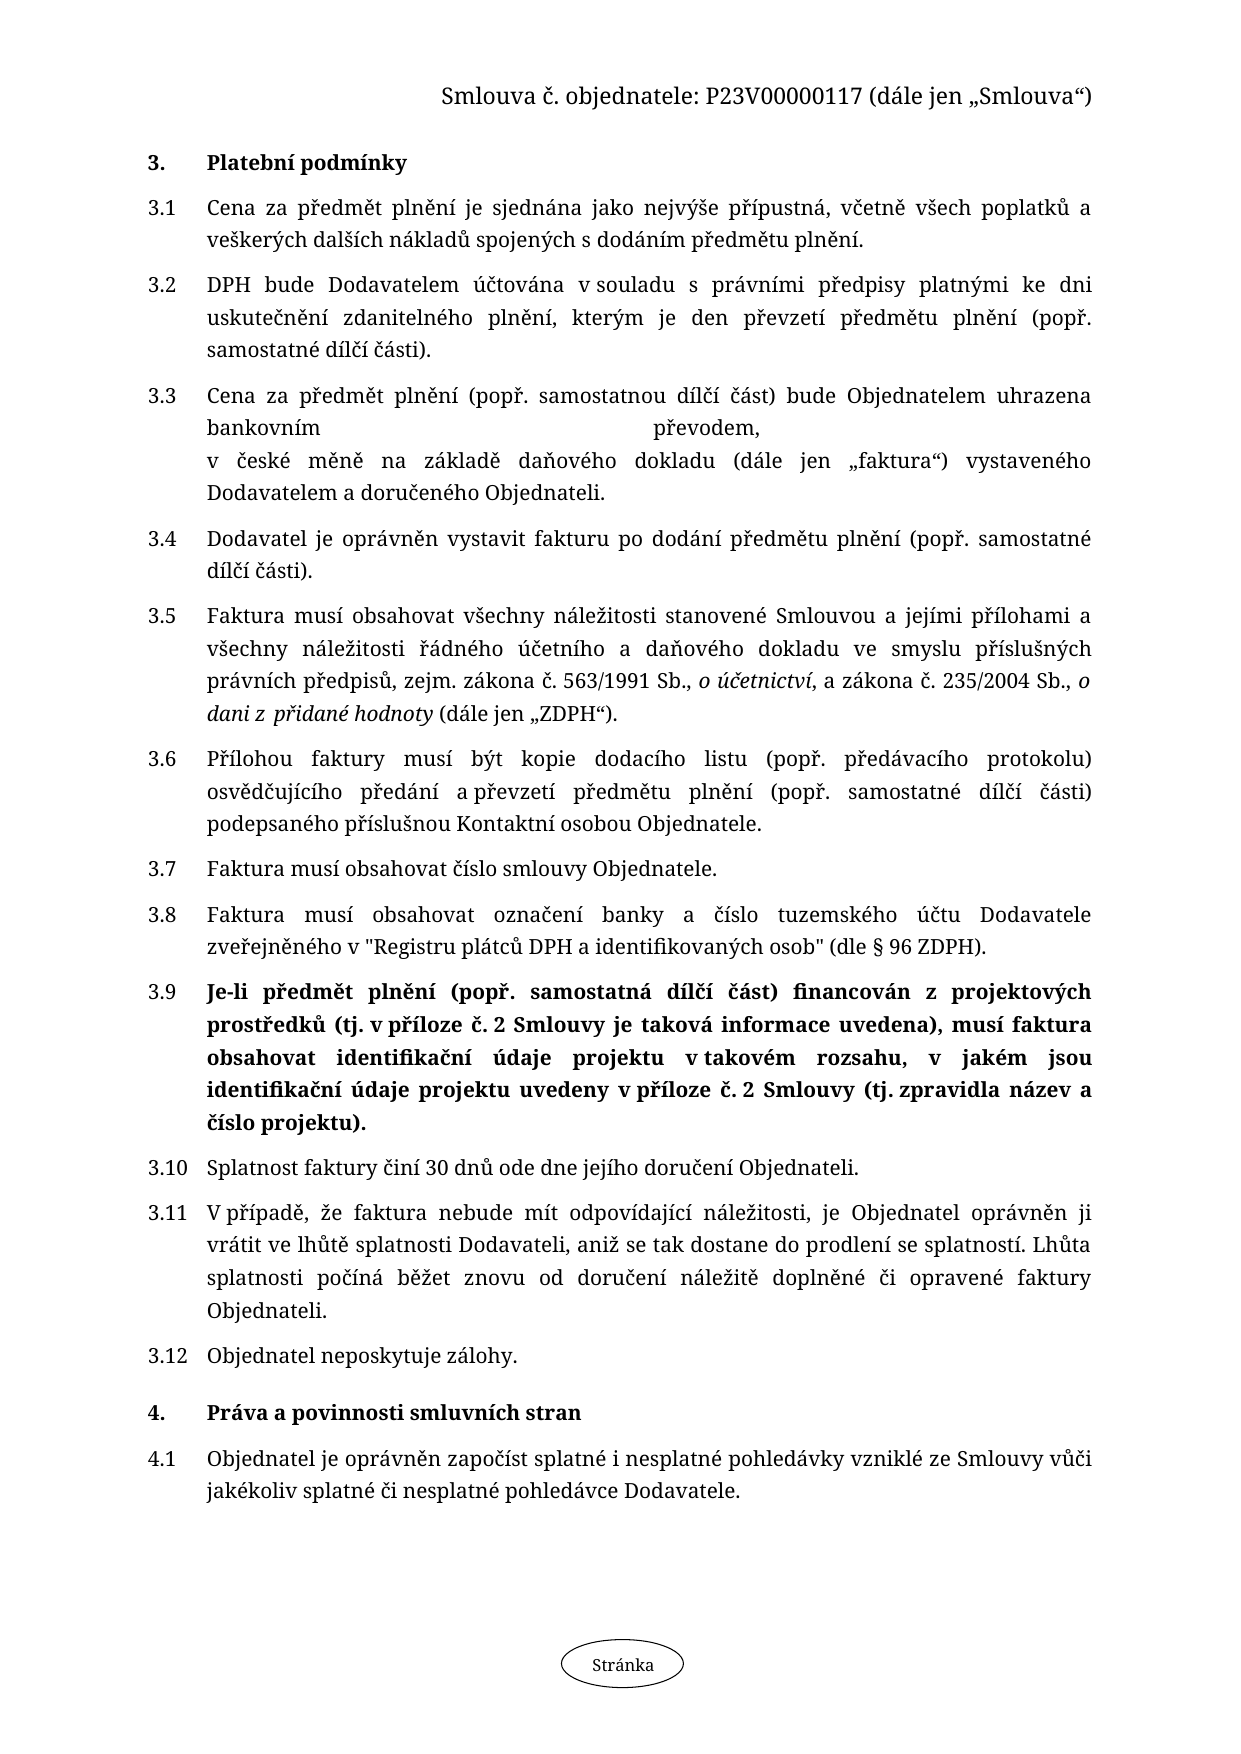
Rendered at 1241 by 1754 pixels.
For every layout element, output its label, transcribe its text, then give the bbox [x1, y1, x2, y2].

list Objednatel neposkytuje zálohy. [148, 1341, 1093, 1369]
list Platební podmínky [148, 148, 1093, 176]
list Dodavatel je oprávněn vystavit fakturu po dodání předmětu plnění (popř. samostatné dílčí části). [148, 524, 1093, 585]
list Přílohou faktury musí být kopie dodacího listu (popř. předávacího protokolu) osvědčujícího předání a převzetí předmětu plnění (popř. samostatné dílčí části) podepsaného příslušnou Kontaktní osobou Objednatele. [148, 744, 1093, 838]
list Faktura musí obsahovat všechny náležitosti stanovené Smlouvou a jejími přílohami a všechny náležitosti řádného účetního a daňového dokladu ve smyslu příslušných právních předpisů, zejm. zákona č. 563/1991 Sb., o účetnictví, a zákona č. 235/2004 Sb., o dani z přidané hodnoty (dále jen „ZDPH“). [148, 601, 1093, 728]
list DPH bude Dodavatelem účtována v souladu s právními předpisy platnými ke dni uskutečnění zdanitelného plnění, kterým je den převzetí předmětu plnění (popř. samostatné dílčí části). [148, 270, 1093, 364]
list Cena za předmět plnění (popř. samostatnou dílčí část) bude Objednatelem uhrazena bankovním převodem, v české měně na základě daňového dokladu (dále jen „faktura“) vystaveného Dodavatelem a doručeného Objednateli. [148, 381, 1093, 507]
list Faktura musí obsahovat označení banky a číslo tuzemského účtu Dodavatele zveřejněného v "Registru plátců DPH a identifikovaných osob" (dle § 96 ZDPH). [148, 900, 1093, 961]
list V případě, že faktura nebude mít odpovídající náležitosti, je Objednatel oprávněn ji vrátit ve lhůtě splatnosti Dodavateli, aniž se tak dostane do prodlení se splatností. Lhůta splatnosti počíná běžet znovu od doručení náležitě doplněné či opravené faktury Objednateli. [148, 1198, 1093, 1324]
list Práva a povinnosti smluvních stran [148, 1398, 1093, 1427]
list Faktura musí obsahovat číslo smlouvy Objednatele. [148, 854, 1093, 883]
list Objednatel je oprávněn započíst splatné i nesplatné pohledávky vzniklé ze Smlouvy vůči jakékoliv splatné či nesplatné pohledávce Dodavatele. [148, 1444, 1093, 1505]
list Je-li předmět plnění (popř. samostatná dílčí část) financován z projektových prostředků (tj. v příloze č. 2 Smlouvy je taková informace uvedena), musí faktura obsahovat identifikační údaje projektu v takovém rozsahu, v jakém jsou identifikační údaje projektu uvedeny v příloze č. 2 Smlouvy (tj. zpravidla název a číslo projektu). [148, 977, 1093, 1136]
list Splatnost faktury činí 30 dnů ode dne jejího doručení Objednateli. [148, 1153, 1093, 1181]
list Cena za předmět plnění je sjednána jako nejvýše přípustná, včetně všech poplatků a veškerých dalších nákladů spojených s dodáním předmětu plnění. [148, 193, 1093, 254]
